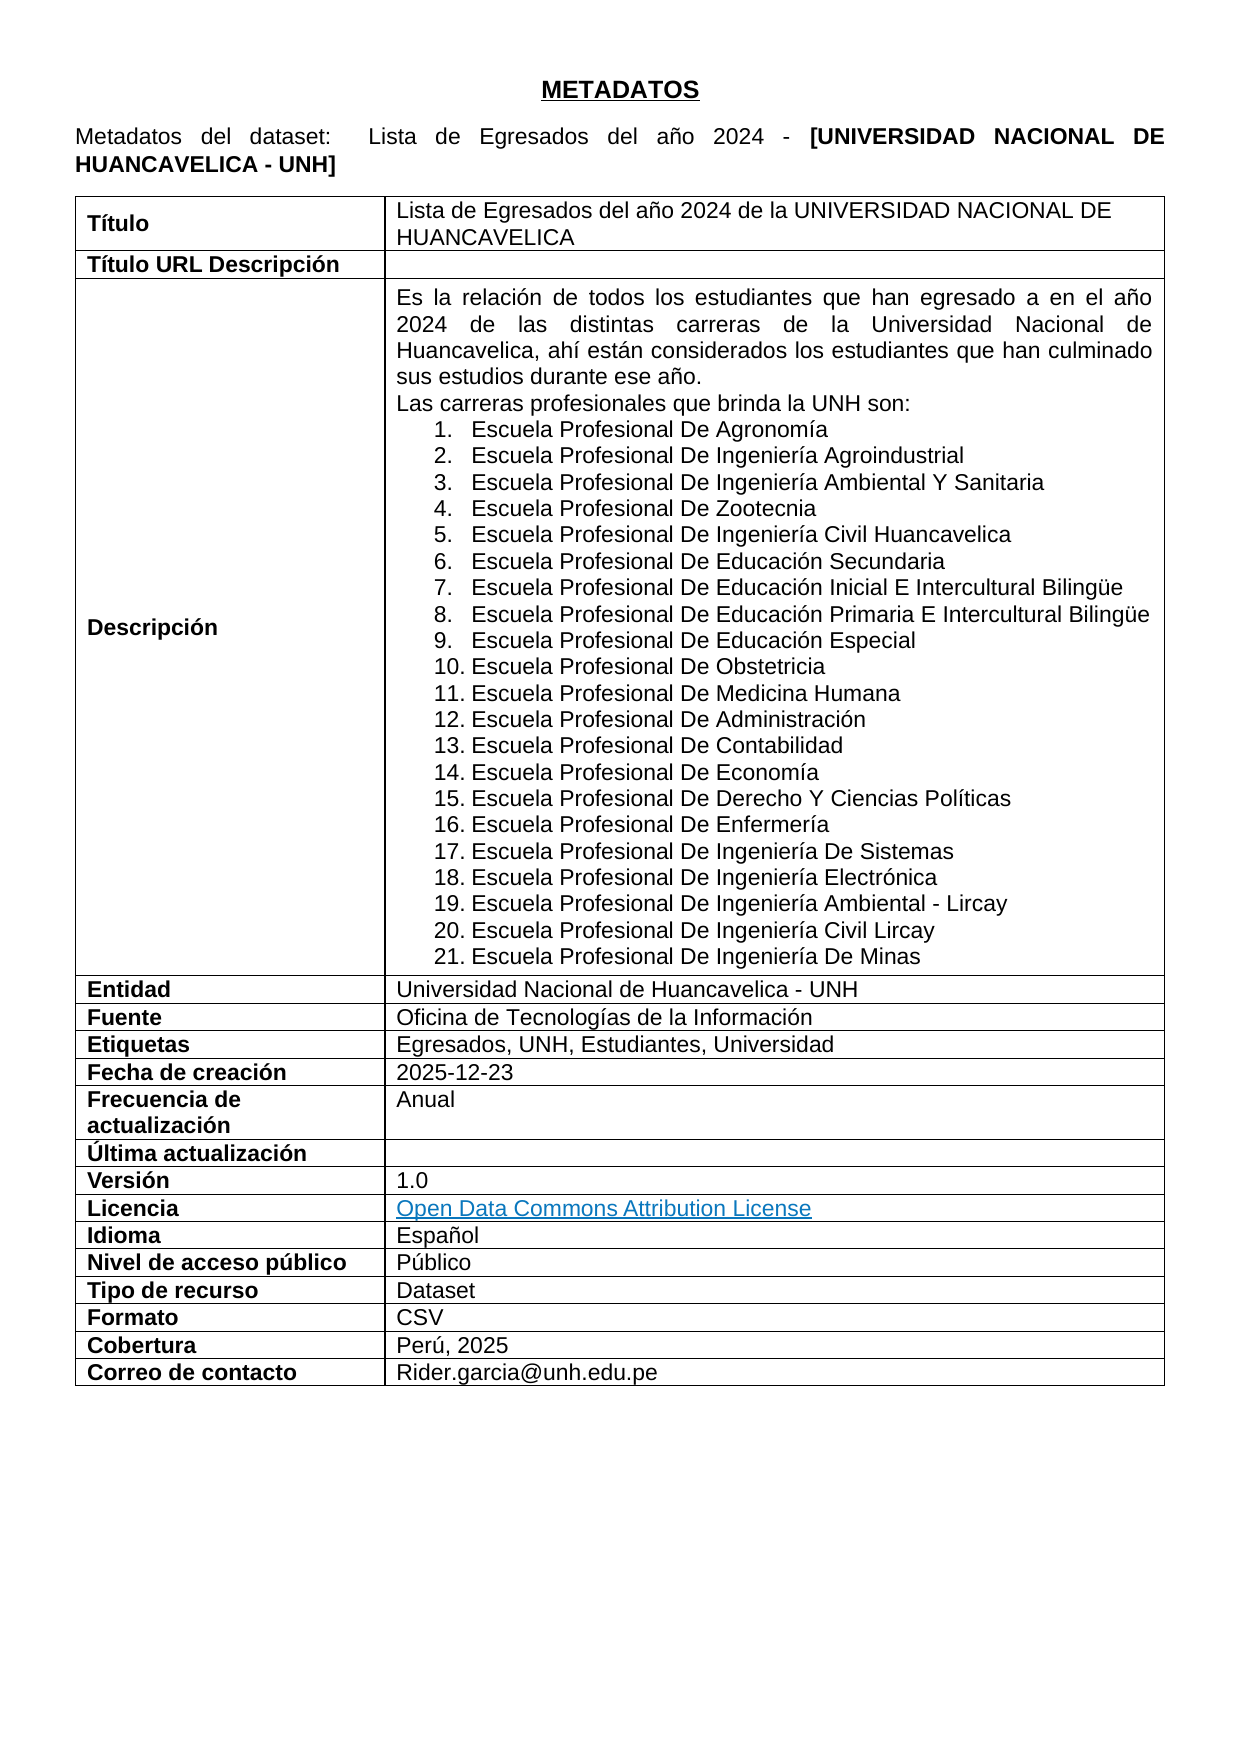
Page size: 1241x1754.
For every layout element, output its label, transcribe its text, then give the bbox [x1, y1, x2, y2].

table_cell Tipo de recurso [76, 1277, 384, 1303]
table_cell 2025-12-23 [386, 1059, 1164, 1085]
table_cell Cobertura [76, 1332, 384, 1358]
table_cell [386, 1140, 1164, 1166]
table_cell Anual [386, 1086, 1164, 1139]
text METADATOS [75, 75, 1165, 104]
table_cell Última actualización [76, 1140, 384, 1166]
table_header Título [76, 197, 384, 250]
table_cell Universidad Nacional de Huancavelica - UNH [386, 976, 1164, 1003]
table_header Lista de Egresados del año 2024 de la UNIVERSIDAD NACIONAL DE HUANCAVELICA [386, 197, 1164, 250]
table_cell CSV [386, 1304, 1164, 1331]
table_cell Idioma [76, 1222, 384, 1248]
table_cell Fecha de creación [76, 1059, 384, 1085]
table_cell Rider.garcia@unh.edu.pe [386, 1359, 1164, 1385]
table_cell Versión [76, 1167, 384, 1193]
table_cell Formato [76, 1304, 384, 1331]
table_cell Nivel de acceso público [76, 1249, 384, 1276]
table_cell Es la relación de todos los estudiantes que han egresado a en el año 2024 de las distintas carreras de la Universidad Nacional de Huancavelica, ahí están considerados los estudiantes que han culminado sus estudios durante ese año. Las carreras profesionales que brinda la UNH son: Escuela Profesional De Agronomía Escuela Profesional De Ingeniería Agroindustrial Escuela Profesional De Ingeniería Ambiental Y Sanitaria Escuela Profesional De Zootecnia Escuela Profesional De Ingeniería Civil Huancavelica Escuela Profesional De Educación Secundaria Escuela Profesional De Educación Inicial E Intercultural Bilingüe Escuela Profesional De Educación Primaria E Intercultural Bilingüe Escuela Profesional De Educación Especial Escuela Profesional De Obstetricia Escuela Profesional De Medicina Humana Escuela Profesional De Administración Escuela Profesional De Contabilidad Escuela Profesional De Economía Escuela Profesional De Derecho Y Ciencias Políticas Escuela Profesional De Enfermería Escuela Profesional De Ingeniería De Sistemas Escuela Profesional De Ingeniería Electrónica Escuela Profesional De Ingeniería Ambiental - Lircay Escuela Profesional De Ingeniería Civil Lircay Escuela Profesional De Ingeniería De Minas [386, 279, 1164, 975]
table_cell Licencia [76, 1195, 384, 1221]
table_cell Open Data Commons Attribution License [386, 1195, 1164, 1221]
table_cell Egresados, UNH, Estudiantes, Universidad [386, 1031, 1164, 1058]
table_cell 1.0 [386, 1167, 1164, 1193]
table_cell Oficina de Tecnologías de la Información [386, 1004, 1164, 1030]
table_cell [386, 251, 1164, 277]
table_cell Título URL Descripción [76, 251, 384, 277]
table_cell Dataset [386, 1277, 1164, 1303]
table_cell Español [386, 1222, 1164, 1248]
text Metadatos del dataset: Lista de Egresados del año 2024 - [UNIVERSIDAD NACIONAL DE HUANCAVELICA - UNH] [75, 123, 1165, 177]
table_cell Descripción [76, 279, 384, 975]
table_cell Público [386, 1249, 1164, 1276]
table_cell Entidad [76, 976, 384, 1003]
table_cell Frecuencia de actualización [76, 1086, 384, 1139]
table_cell Fuente [76, 1004, 384, 1030]
table_cell Etiquetas [76, 1031, 384, 1058]
table_cell Perú, 2025 [386, 1332, 1164, 1358]
table_cell Correo de contacto [76, 1359, 384, 1385]
